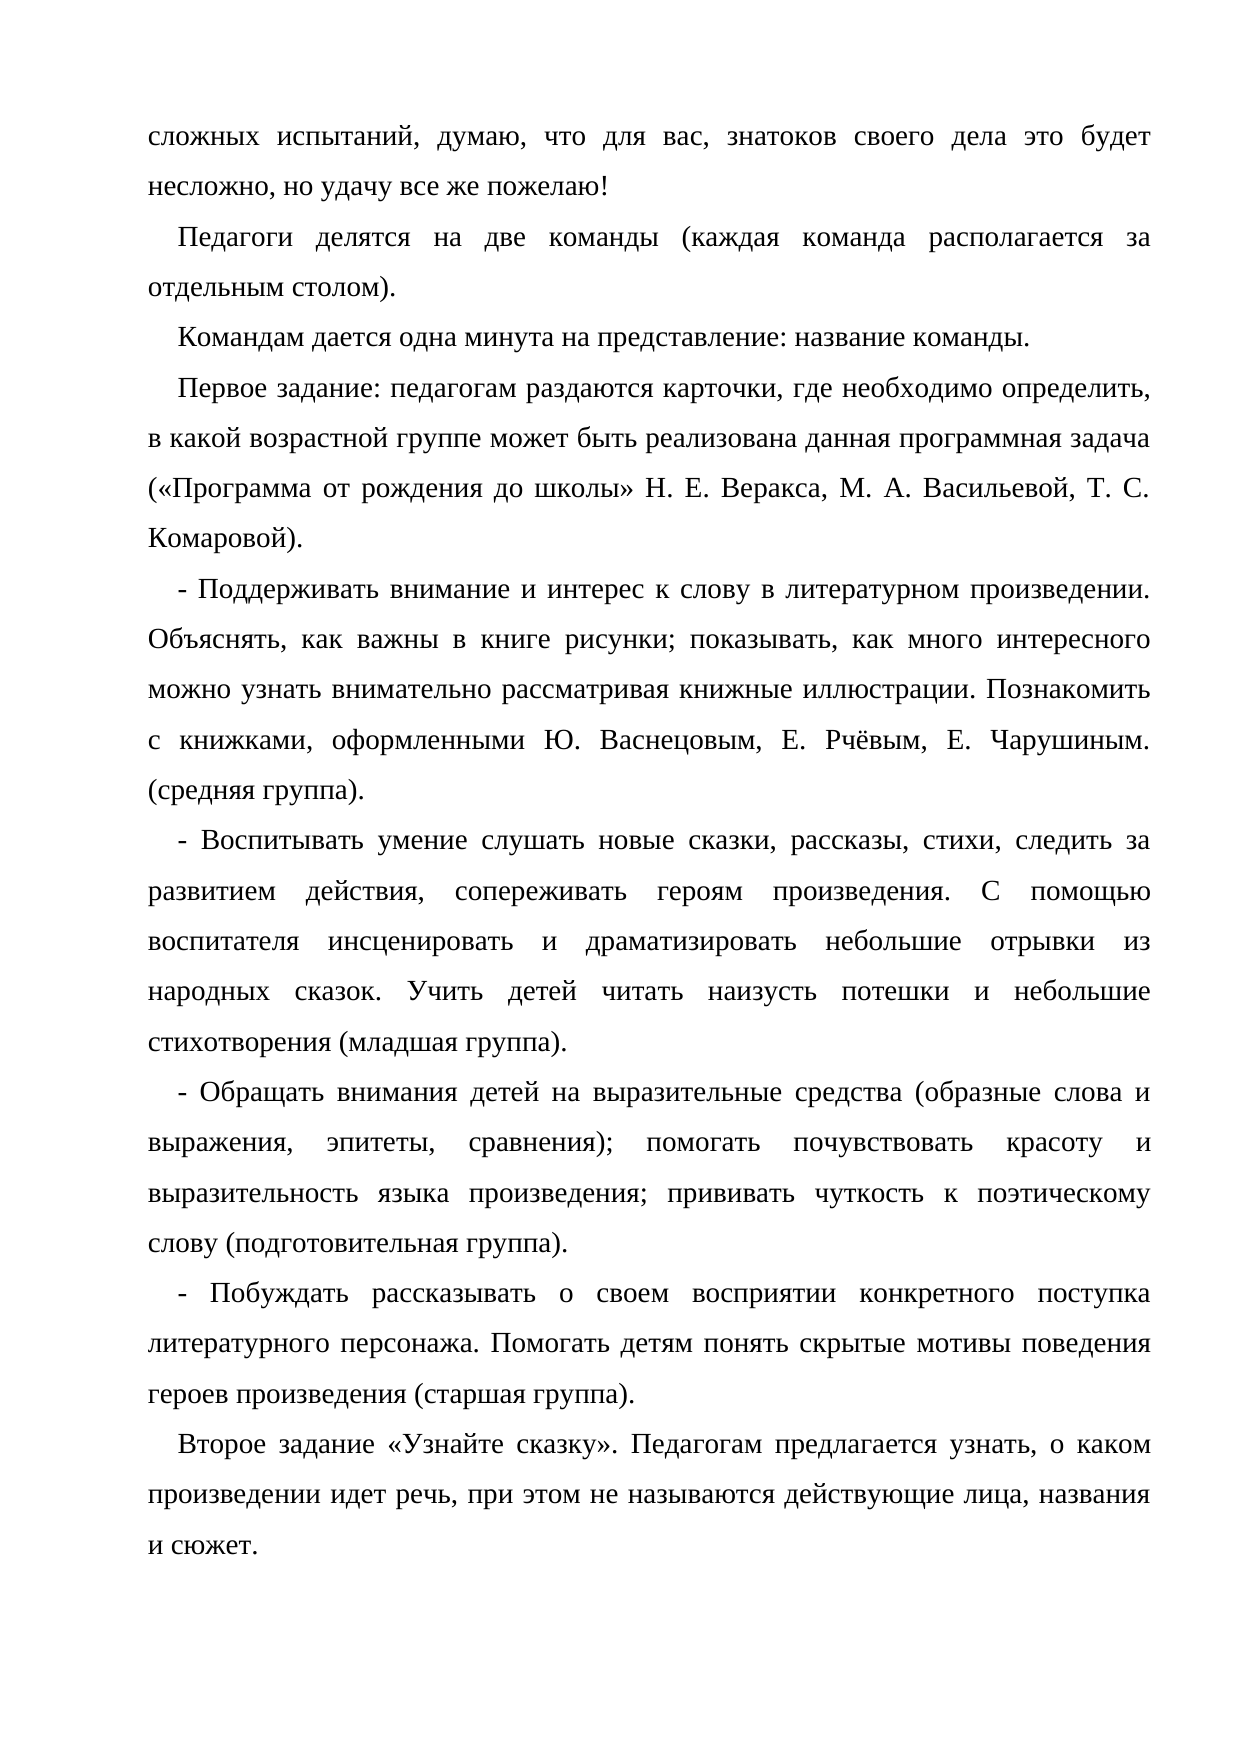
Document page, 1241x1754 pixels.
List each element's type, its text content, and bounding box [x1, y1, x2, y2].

text Второе задание «Узнайте сказку». Педагогам предлагается узнать, о каком произведении идет речь, при этом не называются действующие лица, названия и сюжет. [148, 1426, 1152, 1560]
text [148, 152, 1152, 202]
text - Обращать внимания детей на выразительные средства (образные слова и выражения, эпитеты, сравнения); помогать почувствовать красоту и выразительность языка произведения; прививать чуткость к поэтическому слову (подготовительная группа). [148, 1074, 1152, 1258]
text - Поддерживать внимание и интерес к слову в литературном произведении. Объяснять, как важны в книге рисунки; показывать, как много интересного можно узнать внимательно рассматривая книжные иллюстрации. Познакомить с книжками, оформленными Ю. Васнецовым, Е. Рчёвым, Е. Чарушиным. (средняя группа). [148, 571, 1152, 806]
text - Побуждать рассказывать о своем восприятии конкретного поступка литературного персонажа. Помогать детям понять скрытые мотивы поведения героев произведения (старшая группа). [148, 1275, 1152, 1409]
text Командам дается одна минута на представление: название команды. [148, 319, 1152, 353]
text Педагоги делятся на две команды (каждая команда располагается за отдельным столом). [148, 219, 1152, 303]
text Первое задание: педагогам раздаются карточки, где необходимо определить, в какой возрастной группе может быть реализована данная программная задача («Программа от рождения до школы» Н. Е. Веракса, М. А. Васильевой, Т. С. Комаровой). [148, 370, 1152, 554]
text - Воспитывать умение слушать новые сказки, рассказы, стихи, следить за развитием действия, сопереживать героям произведения. С помощью воспитателя инсценировать и драматизировать небольшие отрывки из народных сказок. Учить детей читать наизусть потешки и небольшие стихотворения (младшая группа). [148, 822, 1152, 1057]
